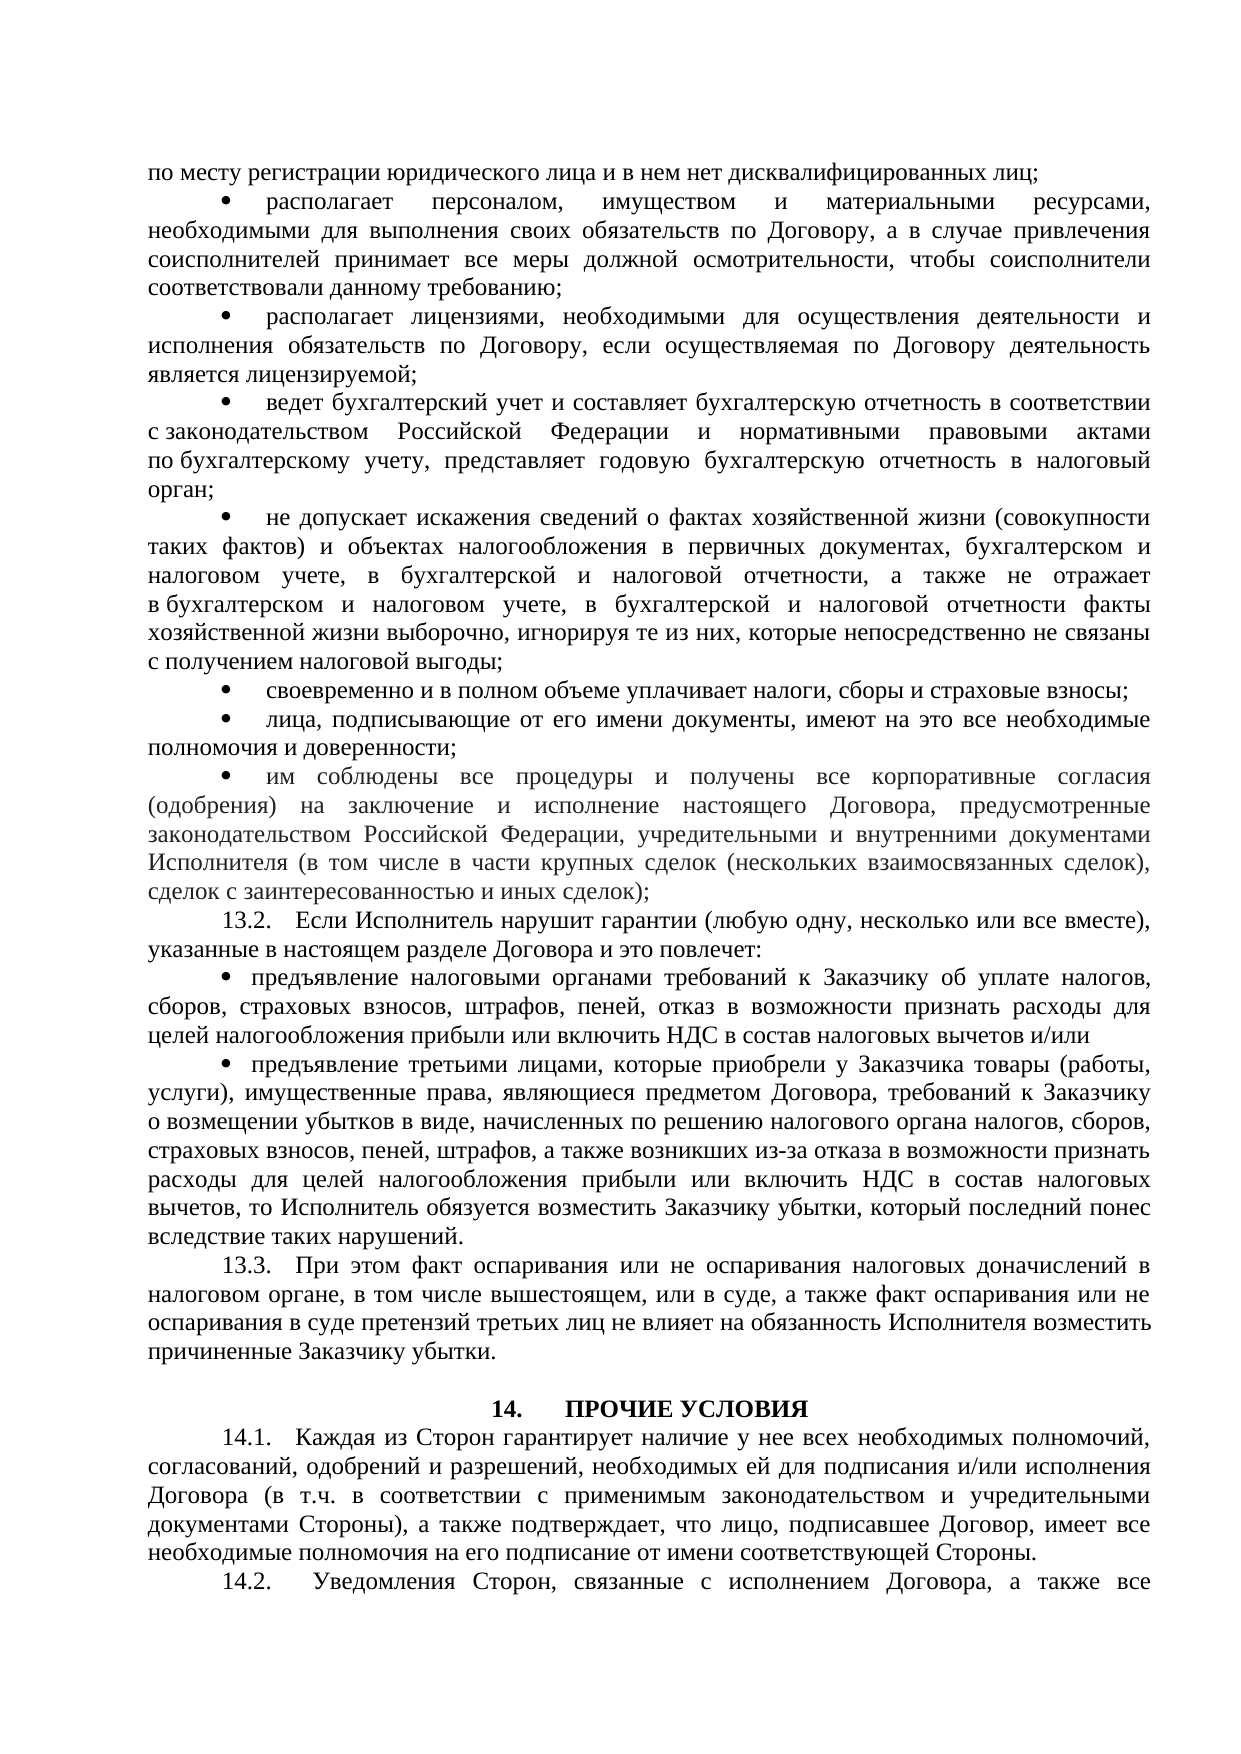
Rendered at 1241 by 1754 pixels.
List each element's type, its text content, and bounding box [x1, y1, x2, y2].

list предъявление третьими лицами, которые приобрели у Заказчика товары (работы, услуги), имущественные права, являющиеся предметом Договора, требований к Заказчику о возмещении убытков в виде, начисленных по решению налогового органа налогов, сборов, страховых взносов, пеней, штрафов, а также возникших из-за отказа в возможности признать расходы для целей налогообложения прибыли или включить НДС в состав налоговых вычетов, то Исполнитель обязуется возместить Заказчику убытки, который последний понес вследствие таких нарушений. [148, 1049, 1152, 1250]
subtitle Прочие условия [148, 1394, 1152, 1422]
list При этом факт оспаривания или не оспаривания налоговых доначислений в налоговом органе, в том числе вышестоящем, или в суде, а также факт оспаривания или не оспаривания в суде претензий третьих лиц не влияет на обязанность Исполнителя возместить причиненные Заказчику убытки. [148, 1250, 1152, 1365]
list ведет бухгалтерский учет и составляет бухгалтерскую отчетность в соответствии с законодательством Российской Федерации и нормативными правовыми актами по бухгалтерскому учету, представляет годовую бухгалтерскую отчетность в налоговый орган; [148, 387, 1152, 502]
list Каждая из Сторон гарантирует наличие у нее всех необходимых полномочий, согласований, одобрений и разрешений, необходимых ей для подписания и/или исполнения Договора (в т.ч. в соответствии с применимым законодательством и учредительными документами Стороны), а также подтверждает, что лицо, подписавшее Договор, имеет все необходимые полномочия на его подписание от имени соответствующей Стороны. [148, 1422, 1152, 1566]
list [148, 1566, 1152, 1595]
list им соблюдены все процедуры и получены все корпоративные согласия (одобрения) на заключение и исполнение настоящего Договора, предусмотренные законодательством Российской Федерации, учредительными и внутренними документами Исполнителя (в том числе в части крупных сделок (нескольких взаимосвязанных сделок), сделок с заинтересованностью и иных сделок); [148, 761, 1152, 905]
list располагает персоналом, имуществом и материальными ресурсами, необходимыми для выполнения своих обязательств по Договору, а в случае привлечения соисполнителей принимает все меры должной осмотрительности, чтобы соисполнители соответствовали данному требованию; [148, 186, 1152, 301]
list располагает лицензиями, необходимыми для осуществления деятельности и исполнения обязательств по Договору, если осуществляемая по Договору деятельность является лицензируемой; [148, 301, 1152, 387]
list не допускает искажения сведений о фактах хозяйственной жизни (совокупности таких фактов) и объектах налогообложения в первичных документах, бухгалтерском и налоговом учете, в бухгалтерской и налоговой отчетности, а также не отражает в бухгалтерском и налоговом учете, в бухгалтерской и налоговой отчетности факты хозяйственной жизни выборочно, игнорируя те из них, которые непосредственно не связаны с получением налоговой выгоды; [148, 502, 1152, 675]
list Если Исполнитель нарушит гарантии (любую одну, несколько или все вместе), указанные в настоящем разделе Договора и это повлечет: [148, 905, 1152, 962]
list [148, 157, 1152, 186]
list лица, подписывающие от его имени документы, имеют на это все необходимые полномочия и доверенности; [148, 704, 1152, 761]
list предъявление налоговыми органами требований к Заказчику об уплате налогов, сборов, страховых взносов, штрафов, пеней, отказ в возможности признать расходы для целей налогообложения прибыли или включить НДС в состав налоговых вычетов и/или [148, 962, 1152, 1049]
list своевременно и в полном объеме уплачивает налоги, сборы и страховые взносы; [148, 675, 1152, 704]
